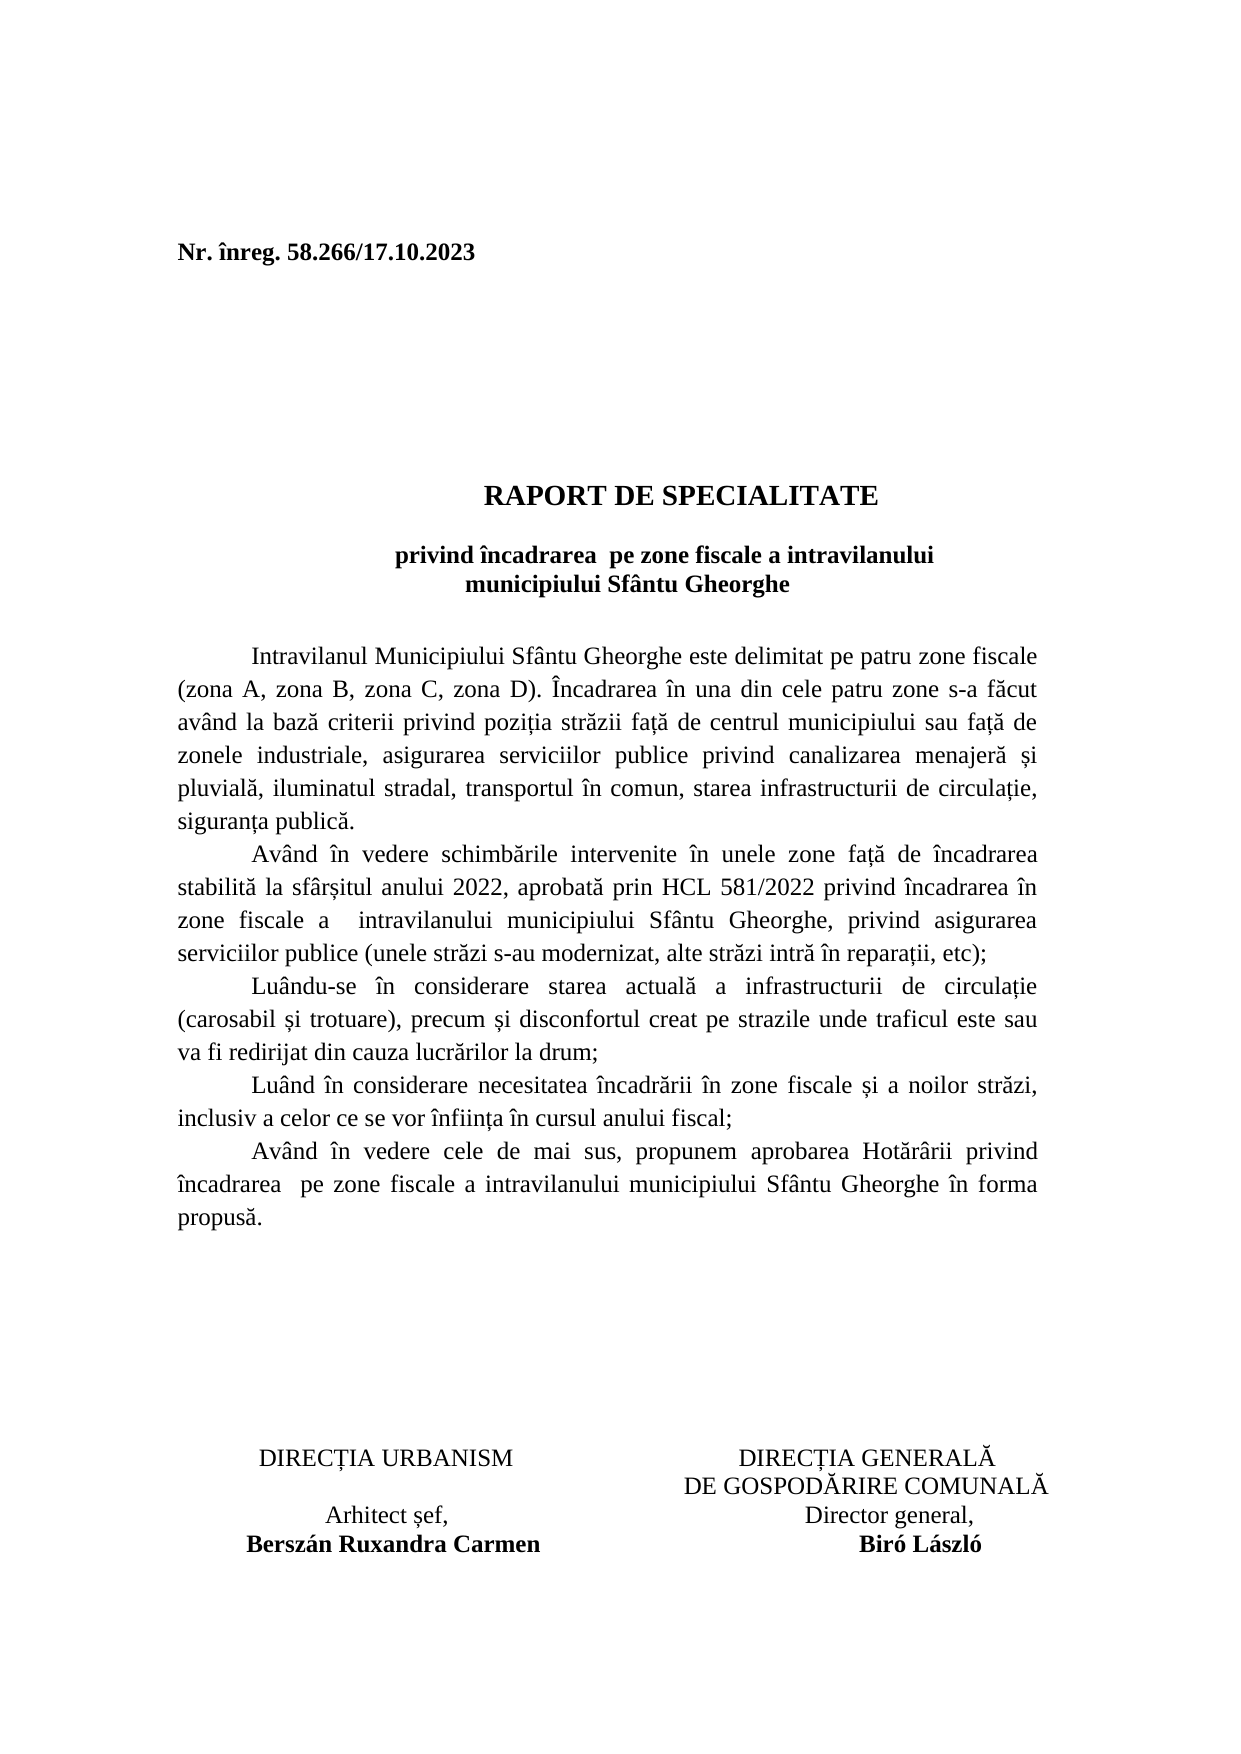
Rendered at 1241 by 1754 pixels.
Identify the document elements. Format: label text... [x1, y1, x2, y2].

text Luând în considerare necesitatea încadrării în zone fiscale și a noilor străzi, inclusiv a celor ce se vor înființa în cursul anului fiscal; [177, 1070, 1038, 1132]
text Având în vedere cele de mai sus, propunem aprobarea Hotărârii privind încadrarea pe zone fiscale a intravilanului municipiului Sfântu Gheorghe în forma propusă. [177, 1136, 1038, 1231]
text DE GOSPODĂRIRE COMUNALĂ [177, 1471, 1053, 1500]
text Arhitect șef, Director general, [251, 1500, 1053, 1529]
text Intravilanul Municipiului Sfântu Gheorghe este delimitat pe patru zone fiscale (zona A, zona B, zona C, zona D). Încadrarea în una din cele patru zone s-a făcut având la bază criterii privind poziția străzii față de centrul municipiului sau față de zonele industriale, asigurarea serviciilor publice privind canalizarea menajeră și pluvială, iluminatul stradal, transportul în comun, starea infrastructurii de circulație, siguranța publică. [177, 641, 1038, 834]
subtitle Nr. înreg. 58.266/17.10.2023 [177, 237, 1053, 266]
text Având în vedere schimbările intervenite în unele zone față de încadrarea stabilită la sfârșitul anului 2022, aprobată prin HCL 581/2022 privind încadrarea în zone fiscale a intravilanului municipiului Sfântu Gheorghe, privind asigurarea serviciilor publice (unele străzi s-au modernizat, alte străzi intră în reparații, etc); [177, 839, 1038, 967]
text DIRECȚIA URBANISM DIRECȚIA GENERALĂ [177, 1443, 1053, 1471]
text Luându-se în considerare starea actuală a infrastructurii de circulație (carosabil și trotuare), precum și disconfortul creat pe strazile unde traficul este sau va fi redirijat din cauza lucrărilor la drum; [177, 971, 1038, 1066]
text Berszán Ruxandra Carmen Biró László [177, 1529, 1053, 1558]
text privind încadrarea pe zone fiscale a intravilanului municipiului Sfântu Gheorghe [251, 540, 1004, 598]
text RAPORT DE SPECIALITATE [251, 478, 1038, 511]
